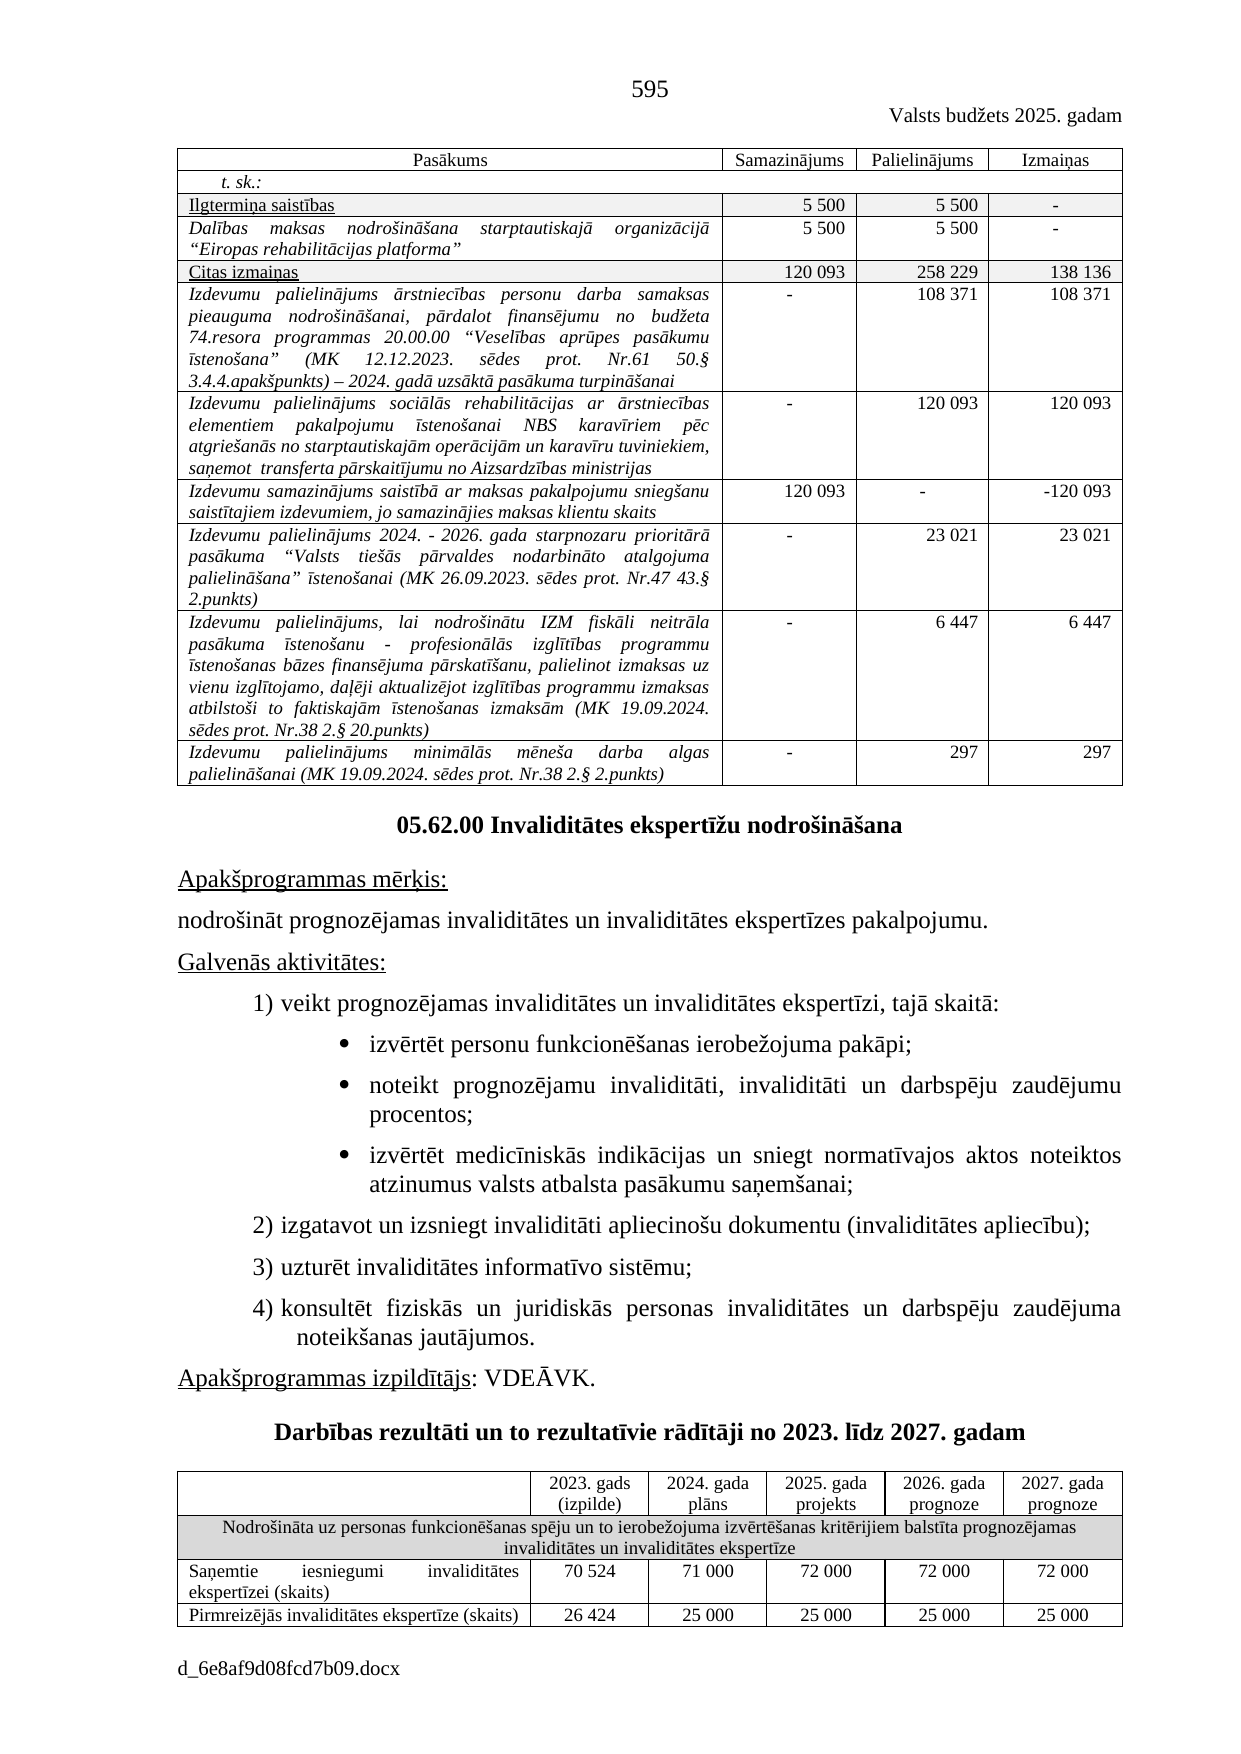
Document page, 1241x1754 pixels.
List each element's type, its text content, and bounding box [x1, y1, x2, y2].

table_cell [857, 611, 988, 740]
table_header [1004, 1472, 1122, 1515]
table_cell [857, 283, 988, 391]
text Galvenās aktivitātes: [177, 947, 1122, 976]
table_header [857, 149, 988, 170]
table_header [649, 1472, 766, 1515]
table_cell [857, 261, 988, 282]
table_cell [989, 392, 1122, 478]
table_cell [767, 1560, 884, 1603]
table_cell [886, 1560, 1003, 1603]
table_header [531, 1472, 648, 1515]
list izvērtēt personu funkcionēšanas ierobežojuma pakāpi; [340, 1029, 1122, 1058]
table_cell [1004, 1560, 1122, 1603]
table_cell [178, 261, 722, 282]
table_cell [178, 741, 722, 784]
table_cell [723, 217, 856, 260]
list noteikt prognozējamu invaliditāti, invaliditāti un darbspēju zaudējumu procentos; [340, 1071, 1122, 1128]
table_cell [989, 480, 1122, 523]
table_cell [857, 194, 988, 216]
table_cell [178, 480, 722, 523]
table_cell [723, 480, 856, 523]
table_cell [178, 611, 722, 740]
text Apakšprogrammas izpildītājs: VDEĀVK. [177, 1363, 1122, 1392]
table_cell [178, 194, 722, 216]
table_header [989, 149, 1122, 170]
text Darbības rezultāti un to rezultatīvie rādītāji no 2023. līdz 2027. gadam [177, 1417, 1122, 1446]
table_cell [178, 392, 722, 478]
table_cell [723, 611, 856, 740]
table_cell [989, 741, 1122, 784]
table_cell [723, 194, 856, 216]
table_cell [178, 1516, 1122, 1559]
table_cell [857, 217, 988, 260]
list izvērtēt medicīniskās indikācijas un sniegt normatīvajos aktos noteiktos atzinumus valsts atbalsta pasākumu saņemšanai; [340, 1141, 1122, 1198]
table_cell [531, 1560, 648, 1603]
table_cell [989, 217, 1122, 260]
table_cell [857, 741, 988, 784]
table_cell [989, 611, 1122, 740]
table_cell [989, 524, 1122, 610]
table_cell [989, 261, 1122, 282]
list konsultēt fiziskās un juridiskās personas invaliditātes un darbspēju zaudējuma noteikšanas jautājumos. [252, 1293, 1122, 1351]
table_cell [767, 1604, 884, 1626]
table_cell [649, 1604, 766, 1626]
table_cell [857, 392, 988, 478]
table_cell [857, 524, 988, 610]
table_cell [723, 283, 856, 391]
text 05.62.00 Invaliditātes ekspertīžu nodrošināšana [177, 811, 1122, 839]
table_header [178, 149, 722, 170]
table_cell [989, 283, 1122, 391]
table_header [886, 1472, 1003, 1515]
list izgatavot un izsniegt invaliditāti apliecinošu dokumentu (invaliditātes apliecību); [252, 1211, 1122, 1239]
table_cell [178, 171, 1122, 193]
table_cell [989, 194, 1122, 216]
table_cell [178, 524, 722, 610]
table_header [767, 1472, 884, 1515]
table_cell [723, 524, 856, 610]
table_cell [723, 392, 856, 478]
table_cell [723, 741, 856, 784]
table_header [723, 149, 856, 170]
list uzturēt invaliditātes informatīvo sistēmu; [252, 1252, 1122, 1281]
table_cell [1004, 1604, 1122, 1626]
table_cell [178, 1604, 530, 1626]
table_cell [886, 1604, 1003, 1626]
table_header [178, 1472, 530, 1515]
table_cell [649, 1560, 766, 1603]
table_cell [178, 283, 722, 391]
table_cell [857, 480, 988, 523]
text nodrošināt prognozējamas invaliditātes un invaliditātes ekspertīzes pakalpojumu. [177, 906, 1122, 934]
text Apakšprogrammas mērķis: [177, 864, 1122, 893]
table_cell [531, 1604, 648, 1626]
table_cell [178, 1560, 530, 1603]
list veikt prognozējamas invaliditātes un invaliditātes ekspertīzi, tajā skaitā: [252, 988, 1122, 1017]
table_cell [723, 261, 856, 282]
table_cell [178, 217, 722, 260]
